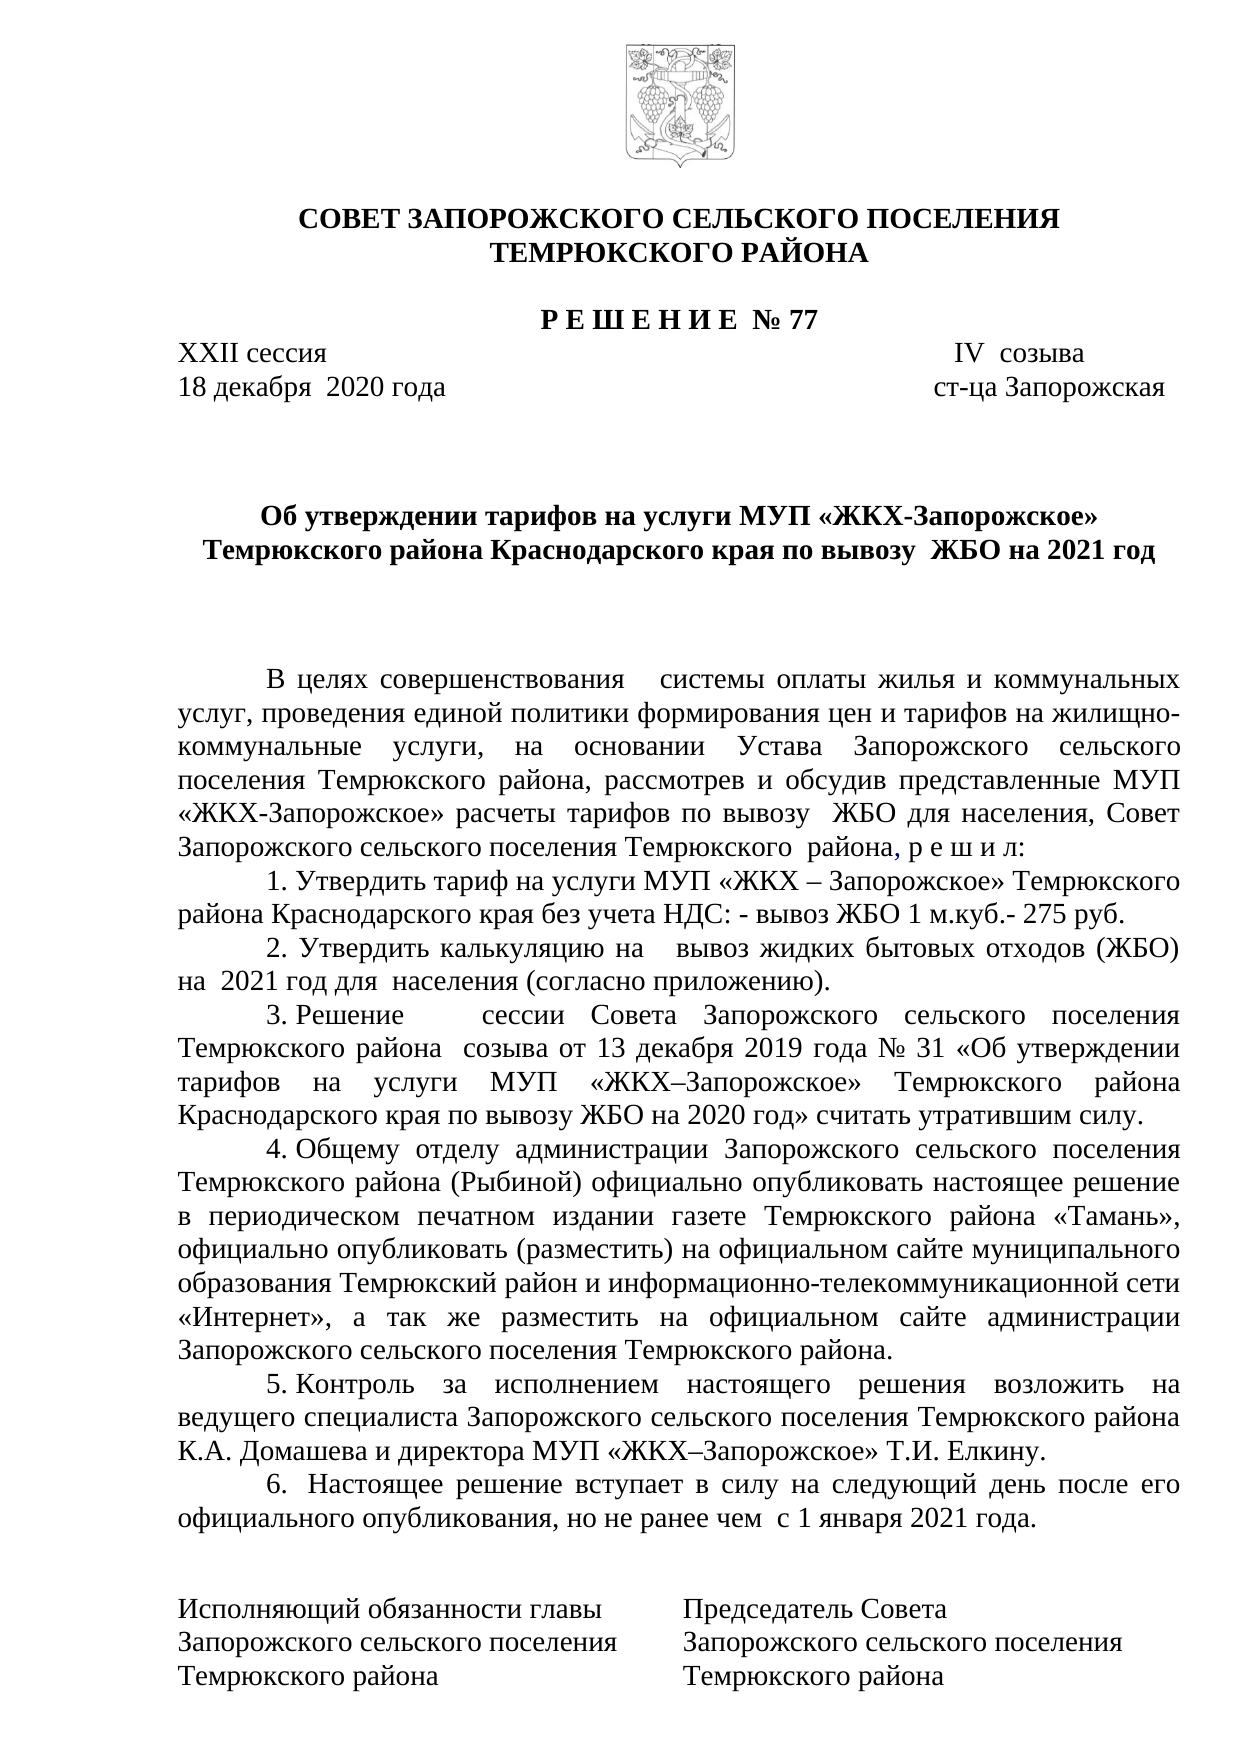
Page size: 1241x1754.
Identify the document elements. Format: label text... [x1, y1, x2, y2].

list Решение сессии Совета Запорожского сельского поселения Темрюкского района созыва от 13 декабря 2019 года № 31 «Об утверждении тарифов на услуги МУП «ЖКХ–Запорожское» Темрюкского района Краснодарского края по вывозу ЖБО на 2020 год» считать утратившим силу. [177, 997, 1181, 1131]
text Р Е Ш Е Н И Е № 77 [177, 302, 1181, 336]
picture [622, 44, 736, 168]
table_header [650, 1591, 1226, 1739]
list Общему отделу администрации Запорожского сельского поселения Темрюкского района (Рыбиной) официально опубликовать настоящее решение в периодическом печатном издании газете Темрюкского района «Тамань», официально опубликовать (разместить) на официальном сайте муниципального образования Темрюкский район и информационно-телекоммуникационной сети «Интернет», а так же разместить на официальном сайте администрации Запорожского сельского поселения Темрюкского района. [177, 1131, 1181, 1366]
text XXII сессия IV созыва [177, 336, 1181, 369]
list Контроль за исполнением настоящего решения возложить на ведущего специалиста Запорожского сельского поселения Темрюкского района К.А. Домашева и директора МУП «ЖКХ–Запорожское» Т.И. Елкину. [177, 1366, 1181, 1466]
subtitle В целях совершенствования системы оплаты жилья и коммунальных услуг, проведения единой политики формирования цен и тарифов на жилищно-коммунальные услуги, на основании Устава Запорожского сельского поселения Темрюкского района, рассмотрев и обсудив представленные МУП «ЖКХ-Запорожское» расчеты тарифов по вывозу ЖБО для населения, Совет Запорожского сельского поселения Темрюкского района, р е ш и л: [177, 661, 1181, 863]
text 18 декабря 2020 года ст-ца Запорожская [177, 369, 1181, 403]
list Настоящее решение вступает в силу на следующий день после его официального опубликования, но не ранее чем с 1 января 2021 года. [177, 1466, 1181, 1533]
text ТЕМРЮКСКОГО РАЙОНА [177, 235, 1181, 268]
subtitle 1. Утвердить тариф на услуги МУП «ЖКХ – Запорожское» Темрюкского района Краснодарского края без учета НДС: - вывоз ЖБО 1 м.куб.- 275 руб. [177, 863, 1181, 930]
text 2. Утвердить калькуляцию на вывоз жидких бытовых отходов (ЖБО) на 2021 год для населения (согласно приложению). [177, 930, 1181, 997]
text Об утверждении тарифов на услуги МУП «ЖКХ-Запорожское» Темрюкского района Краснодарского края по вывозу ЖБО на 2021 год [177, 498, 1181, 566]
text СОВЕТ ЗАПОРОЖСКОГО СЕЛЬСКОГО ПОСЕЛЕНИЯ [177, 201, 1181, 235]
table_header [166, 1591, 649, 1739]
